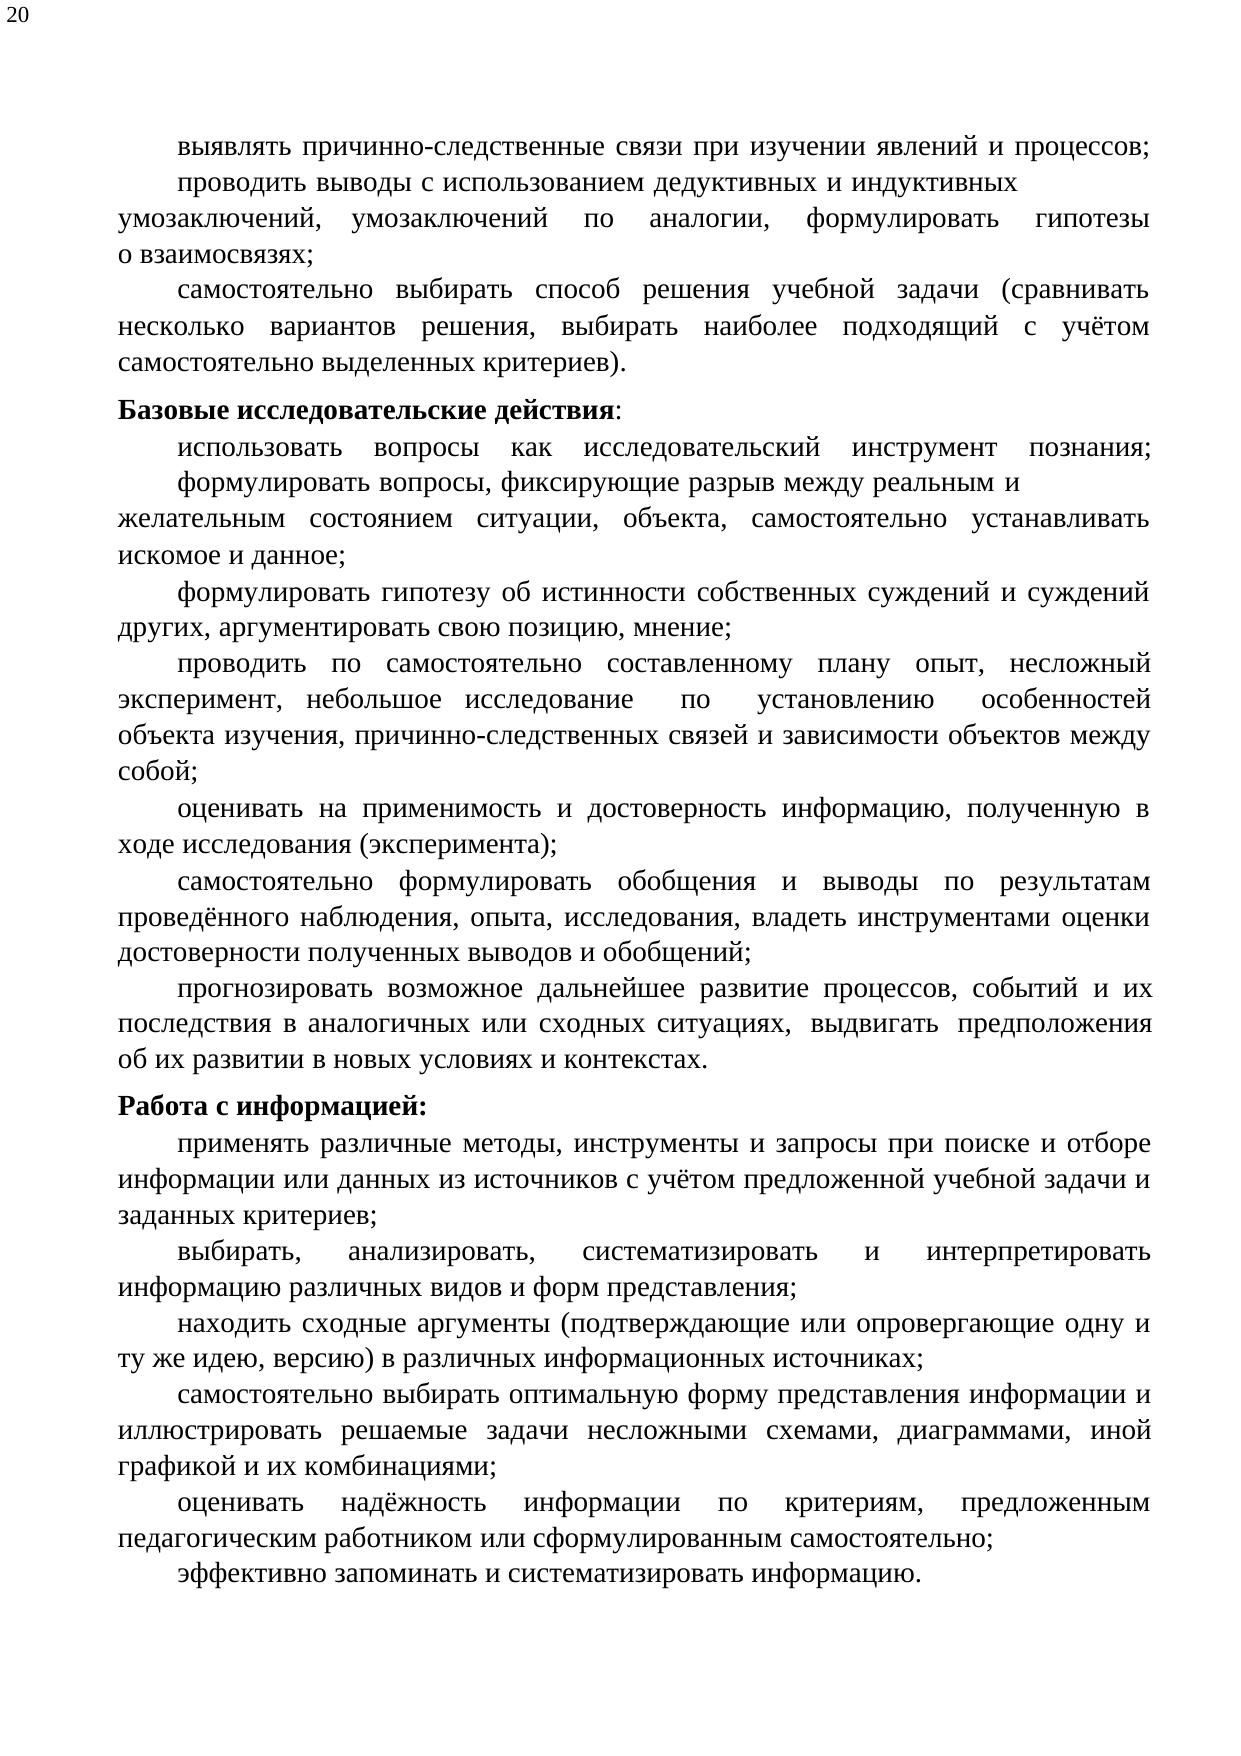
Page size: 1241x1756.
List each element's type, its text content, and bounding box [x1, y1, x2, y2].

text проводить по самостоятельно составленному плану опыт, несложный эксперимент, небольшое исследование по установлению особенностей объекта изучения, причинно-следственных связей и зависимости объектов между собой; [118, 645, 1151, 787]
text оценивать надёжность информации по критериям, предложенным педагогическим работником или сформулированным самостоятельно; [118, 1484, 1150, 1553]
text выявлять причинно-следственные связи при изучении явлений и процессов; проводить выводы с использованием дедуктивных и индуктивных [177, 128, 1152, 197]
text находить сходные аргументы (подтверждающие или опровергающие одну и ту же идею, версию) в различных информационных источниках; [118, 1305, 1151, 1374]
text умозаключений, умозаключений по аналогии, формулировать гипотезы о взаимосвязях; [118, 200, 1149, 269]
text использовать вопросы как исследовательский инструмент познания; формулировать вопросы, фиксирующие разрыв между реальным и [177, 429, 1153, 498]
text применять различные методы, инструменты и запросы при поиске и отборе информации или данных из источников с учётом предложенной учебной задачи и заданных критериев; [118, 1125, 1152, 1231]
text эффективно запоминать и систематизировать информацию. [177, 1556, 1163, 1589]
text оценивать на применимость и достоверность информацию, полученную в ходе исследования (эксперимента); [118, 790, 1150, 860]
text самостоятельно выбирать оптимальную форму представления информации и иллюстрировать решаемые задачи несложными схемами, диаграммами, иной графикой и их комбинациями; [118, 1376, 1152, 1482]
text прогнозировать возможное дальнейшее развитие процессов, событий и их последствия в аналогичных или сходных ситуациях, выдвигать предположения об их развитии в новых условиях и контекстах. [118, 970, 1153, 1074]
subtitle Работа с информацией: [118, 1088, 1163, 1122]
text желательным состоянием ситуации, объекта, самостоятельно устанавливать искомое и данное; [118, 500, 1149, 571]
text самостоятельно выбирать способ решения учебной задачи (сравнивать несколько вариантов решения, выбирать наиболее подходящий с учётом самостоятельно выделенных критериев). [118, 272, 1149, 377]
subtitle Базовые исследовательские действия: [118, 392, 1163, 426]
text самостоятельно формулировать обобщения и выводы по результатам проведённого наблюдения, опыта, исследования, владеть инструментами оценки достоверности полученных выводов и обобщений; [118, 863, 1151, 968]
text формулировать гипотезу об истинности собственных суждений и суждений других, аргументировать свою позицию, мнение; [118, 574, 1150, 643]
text выбирать, анализировать, систематизировать и интерпретировать информацию различных видов и форм представления; [118, 1233, 1151, 1302]
